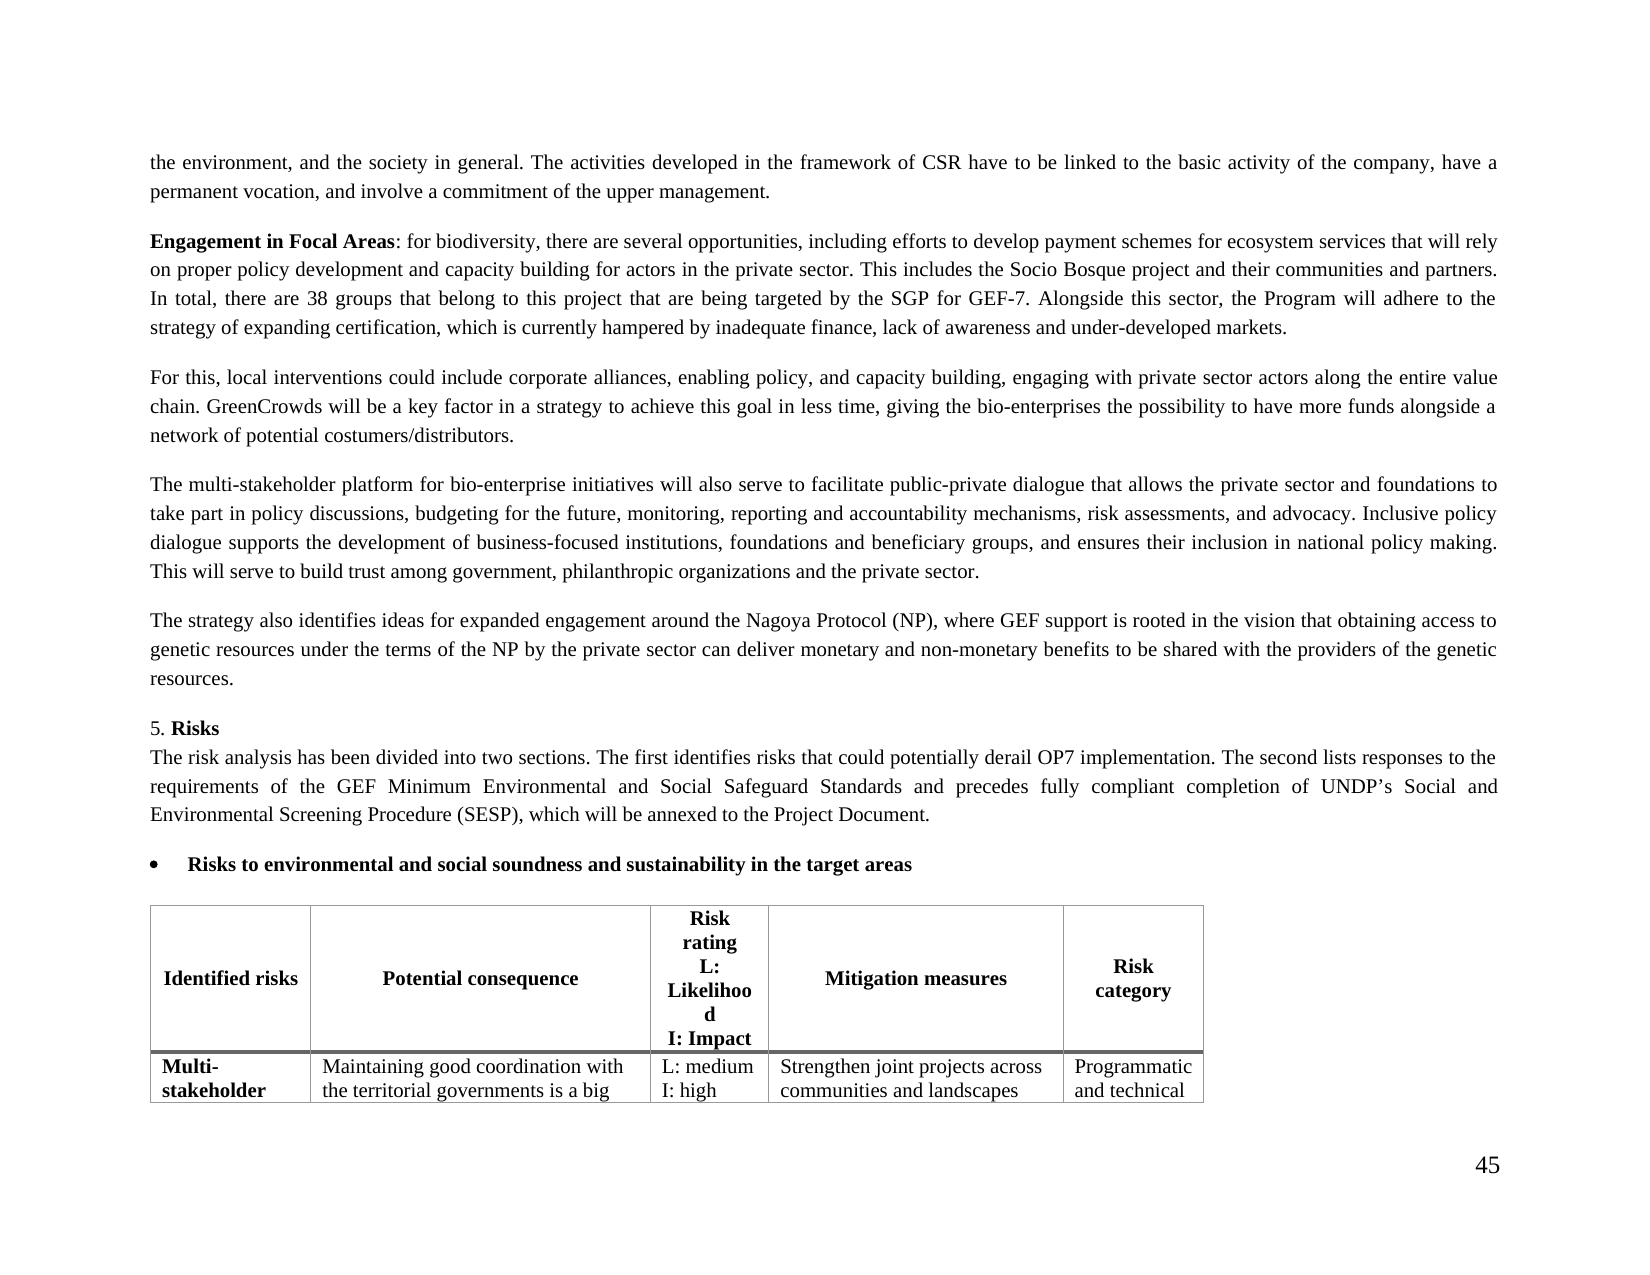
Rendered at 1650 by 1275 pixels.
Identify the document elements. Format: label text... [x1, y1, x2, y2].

table_header Identified risks [151, 906, 310, 1050]
table_header Risk rating L: Likelihood I: Impact [651, 906, 768, 1050]
text Engagement in Focal Areas: for biodiversity, there are several opportunities, including efforts to develop payment schemes for ecosystem services that will rely on proper policy development and capacity building for actors in the private sector. This includes the Socio Bosque project and their communities and partners. In total, there are 38 groups that belong to this project that are being targeted by the SGP for GEF-7. Alongside this sector, the Program will adhere to the strategy of expanding certification, which is currently hampered by inadequate finance, lack of awareness and under-developed markets. [150, 228, 1500, 339]
text The strategy also identifies ideas for expanded engagement around the Nagoya Protocol (NP), where GEF support is rooted in the vision that obtaining access to genetic resources under the terms of the NP by the private sector can deliver monetary and non-monetary benefits to be shared with the providers of the genetic resources. [150, 608, 1500, 690]
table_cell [151, 1054, 310, 1102]
table_header Risk category [1064, 906, 1203, 1050]
list Risks to environmental and social soundness and sustainability in the target areas [150, 852, 1500, 876]
text The risk analysis has been divided into two sections. The first identifies risks that could potentially derail OP7 implementation. The second lists responses to the requirements of the GEF Minimum Environmental and Social Safeguard Standards and precedes fully compliant completion of UNDP’s Social and Environmental Screening Procedure (SESP), which will be annexed to the Project Document. [150, 745, 1500, 826]
text 5. Risks [150, 716, 1500, 740]
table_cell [1064, 1054, 1203, 1102]
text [150, 150, 1500, 203]
text The multi-stakeholder platform for bio-enterprise initiatives will also serve to facilitate public-private dialogue that allows the private sector and foundations to take part in policy discussions, budgeting for the future, monitoring, reporting and accountability mechanisms, risk assessments, and advocacy. Inclusive policy dialogue supports the development of business-focused institutions, foundations and beneficiary groups, and ensures their inclusion in national policy making. This will serve to build trust among government, philanthropic organizations and the private sector. [150, 472, 1500, 583]
table_header Mitigation measures [769, 906, 1063, 1050]
table_header Potential consequence [311, 906, 650, 1050]
table_cell L: medium I: high [651, 1054, 768, 1102]
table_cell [311, 1054, 650, 1102]
text For this, local interventions could include corporate alliances, enabling policy, and capacity building, engaging with private sector actors along the entire value chain. GreenCrowds will be a key factor in a strategy to achieve this goal in less time, giving the bio-enterprises the possibility to have more funds alongside a network of potential costumers/distributors. [150, 365, 1500, 447]
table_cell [769, 1054, 1063, 1102]
